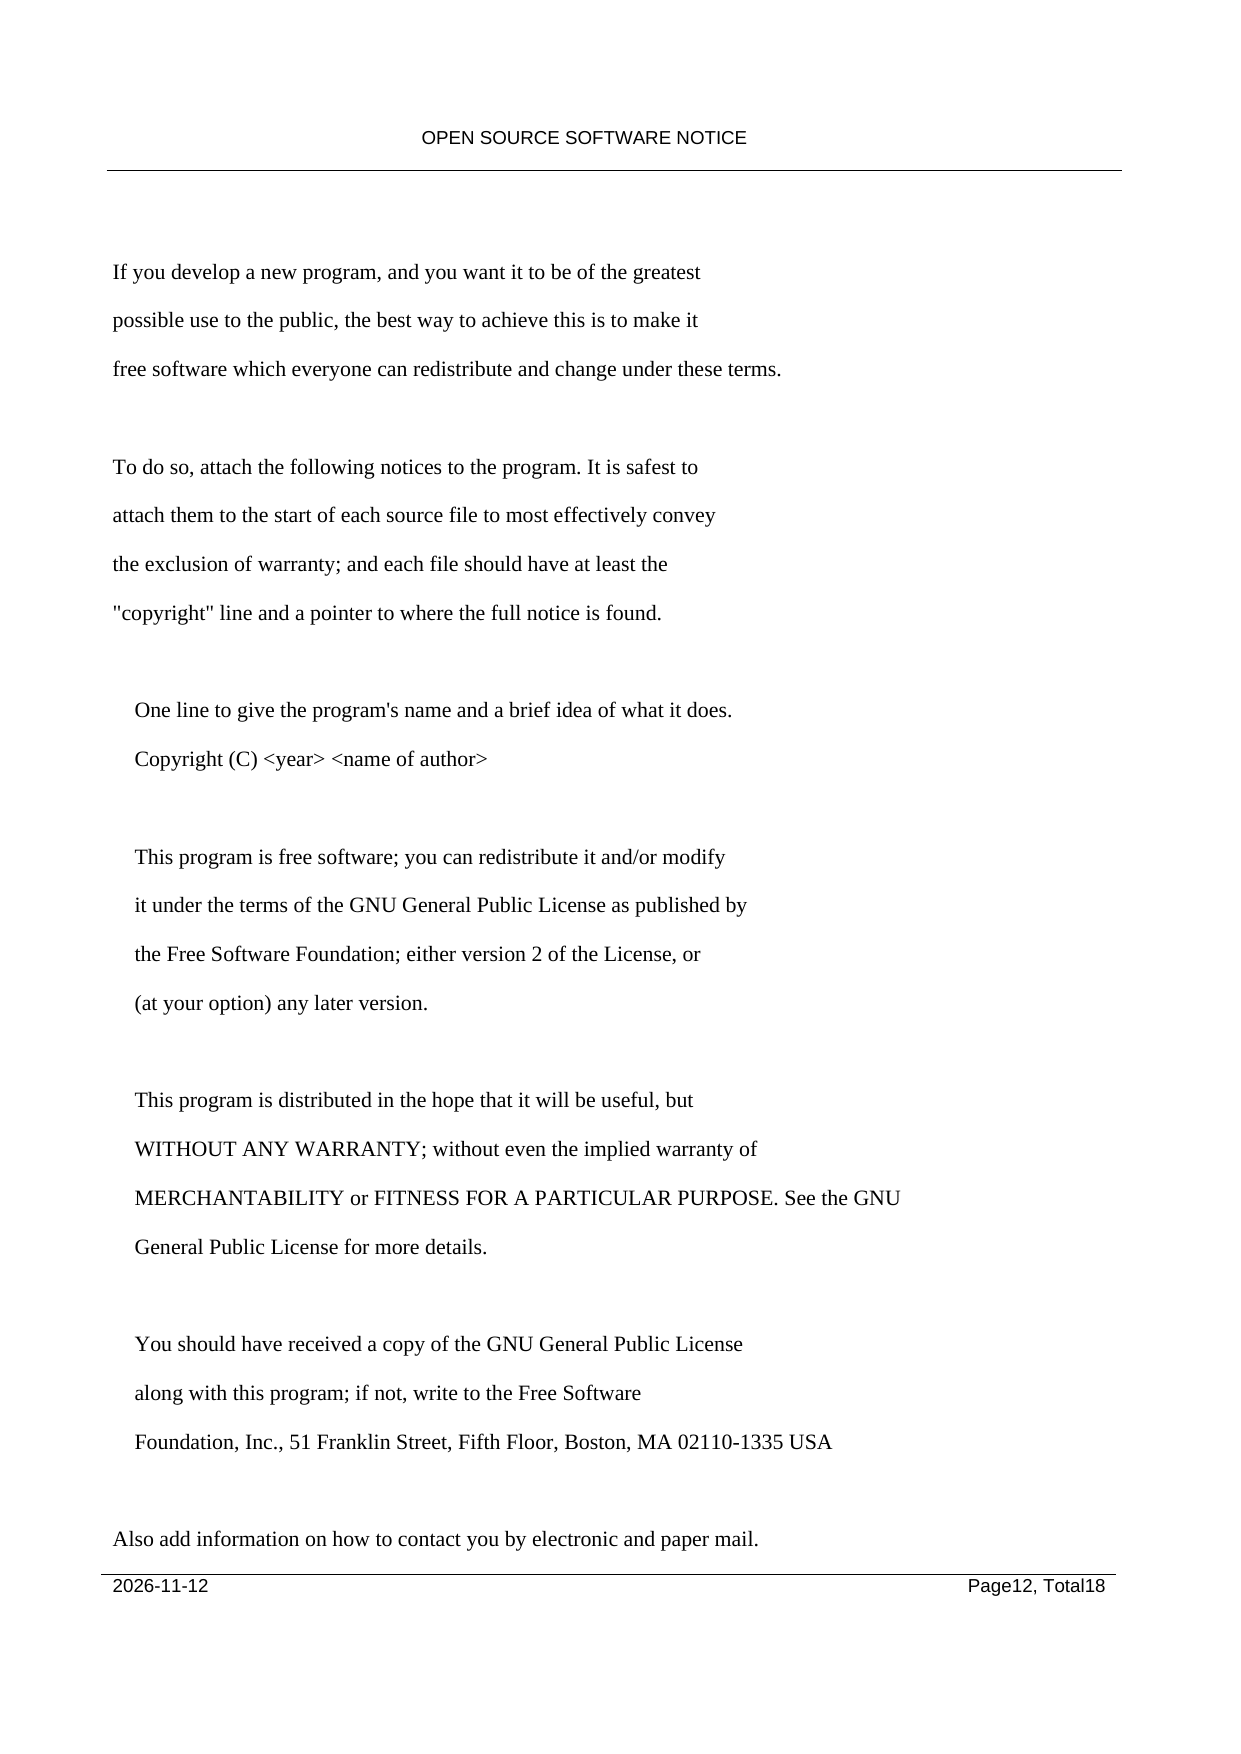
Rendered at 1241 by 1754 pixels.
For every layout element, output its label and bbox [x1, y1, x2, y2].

text [112, 206, 1128, 1555]
